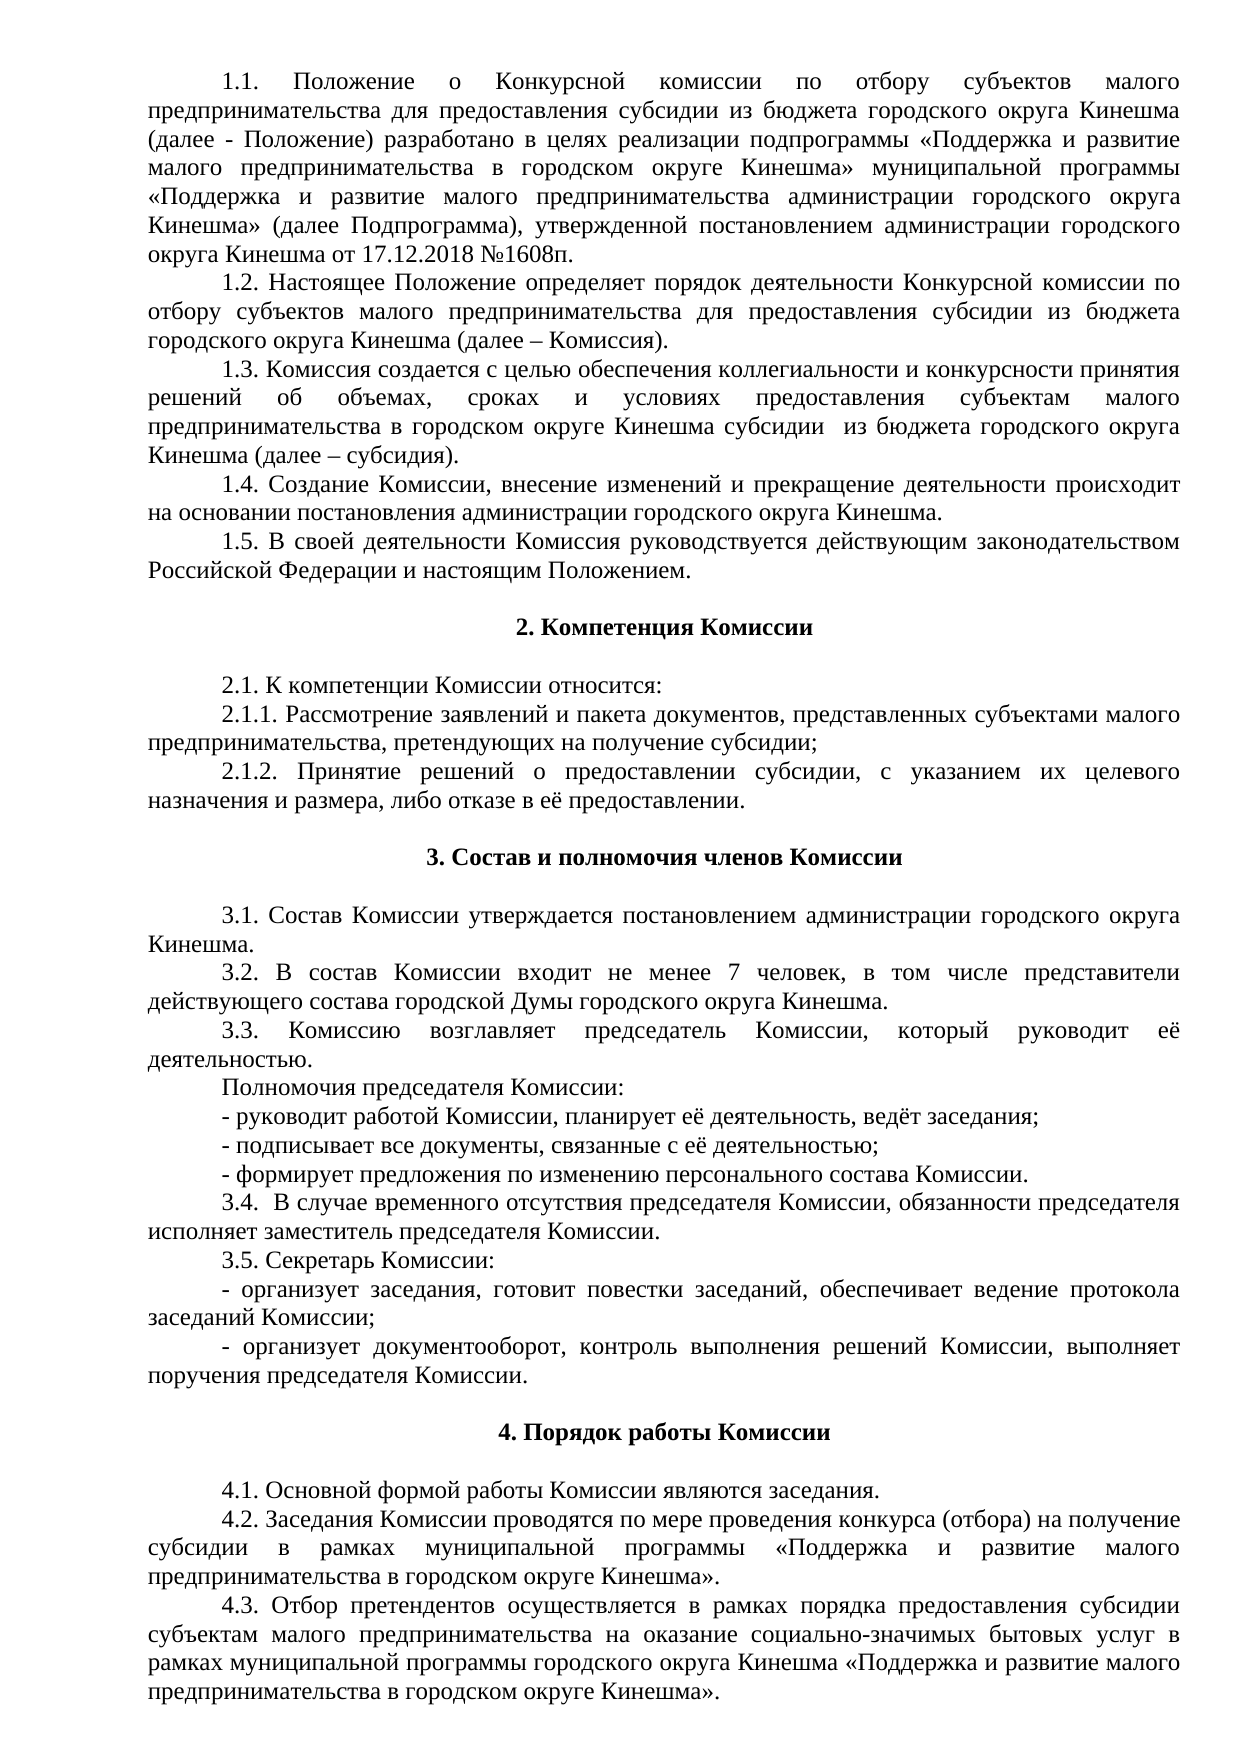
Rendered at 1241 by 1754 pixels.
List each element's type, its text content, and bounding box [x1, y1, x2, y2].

text 1.3. Комиссия создается с целью обеспечения коллегиальности и конкурсности принятия решений об объемах, сроках и условиях предоставления субъектам малого предпринимательства в городском округе Кинешма субсидии из бюджета городского округа Кинешма (далее – субсидия). [148, 354, 1181, 469]
text - руководит работой Комиссии, планирует её деятельность, ведёт заседания; [148, 1101, 1181, 1130]
text 4.3. Отбор претендентов осуществляется в рамках порядка предоставления субсидии субъектам малого предпринимательства на оказание социально-значимых бытовых услуг в рамках муниципальной программы городского округа Кинешма «Поддержка и развитие малого предпринимательства в городском округе Кинешма». [148, 1590, 1181, 1705]
text 3.3. Комиссию возглавляет председатель Комиссии, который руководит её деятельностью. [148, 1015, 1181, 1072]
text 2. Компетенция Комиссии [148, 612, 1181, 641]
text 3.4. В случае временного отсутствия председателя Комиссии, обязанности председателя исполняет заместитель председателя Комиссии. [148, 1187, 1181, 1245]
text 3.2. В состав Комиссии входит не менее 7 человек, в том числе представители действующего состава городской Думы городского округа Кинешма. [148, 957, 1181, 1015]
text - организует документооборот, контроль выполнения решений Комиссии, выполняет поручения председателя Комиссии. [148, 1331, 1181, 1389]
text - организует заседания, готовит повестки заседаний, обеспечивает ведение протокола заседаний Комиссии; [148, 1274, 1181, 1331]
text 3.1. Состав Комиссии утверждается постановлением администрации городского округа Кинешма. [148, 900, 1181, 957]
text 4.1. Основной формой работы Комиссии являются заседания. [148, 1475, 1181, 1504]
text 1.1. Положение о Конкурсной комиссии по отбору субъектов малого предпринимательства для предоставления субсидии из бюджета городского округа Кинешма (далее - Положение) разработано в целях реализации подпрограммы «Поддержка и развитие малого предпринимательства в городском округе Кинешма» муниципальной программы «Поддержка и развитие малого предпринимательства администрации городского округа Кинешма» (далее Подпрограмма), утвержденной постановлением администрации городского округа Кинешма от 17.12.2018 №1608п. [148, 66, 1181, 267]
text - формирует предложения по изменению персонального состава Комиссии. [148, 1159, 1181, 1187]
text Полномочия председателя Комиссии: [148, 1072, 1181, 1101]
text 1.5. В своей деятельности Комиссия руководствуется действующим законодательством Российской Федерации и настоящим Положением. [148, 526, 1181, 584]
text 3. Состав и полномочия членов Комиссии [148, 842, 1181, 871]
text 3.5. Секретарь Комиссии: [148, 1245, 1181, 1274]
text 2.1.1. Рассмотрение заявлений и пакета документов, представленных субъектами малого предпринимательства, претендующих на получение субсидии; [148, 699, 1181, 756]
text 1.4. Создание Комиссии, внесение изменений и прекращение деятельности происходит на основании постановления администрации городского округа Кинешма. [148, 469, 1181, 526]
text 4. Порядок работы Комиссии [148, 1417, 1181, 1446]
text 1.2. Настоящее Положение определяет порядок деятельности Конкурсной комиссии по отбору субъектов малого предпринимательства для предоставления субсидии из бюджета городского округа Кинешма (далее – Комиссия). [148, 267, 1181, 354]
text - подписывает все документы, связанные с её деятельностью; [148, 1130, 1181, 1159]
text 2.1. К компетенции Комиссии относится: [148, 670, 1181, 699]
text 4.2. Заседания Комиссии проводятся по мере проведения конкурса (отбора) на получение субсидии в рамках муниципальной программы «Поддержка и развитие малого предпринимательства в городском округе Кинешма». [148, 1504, 1181, 1590]
text 2.1.2. Принятие решений о предоставлении субсидии, с указанием их целевого назначения и размера, либо отказе в её предоставлении. [148, 756, 1181, 814]
